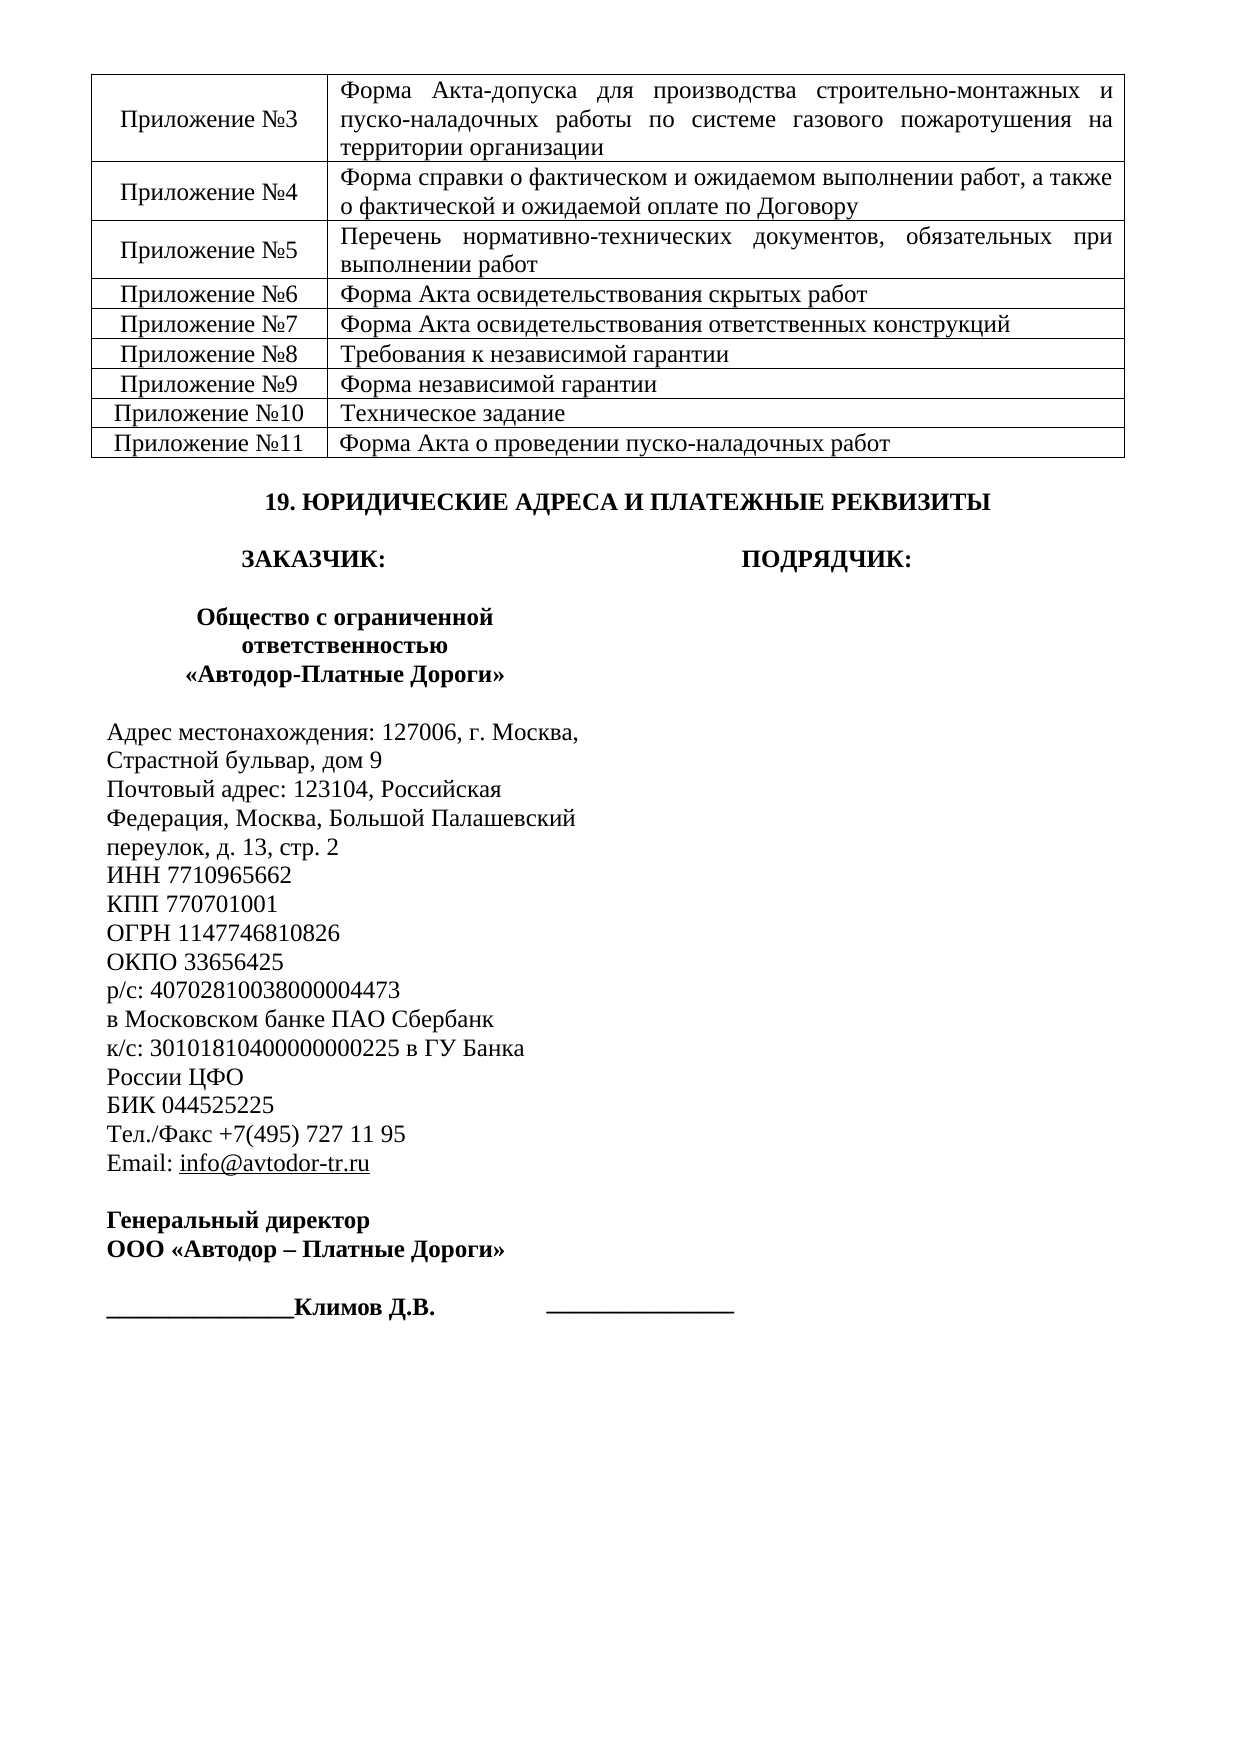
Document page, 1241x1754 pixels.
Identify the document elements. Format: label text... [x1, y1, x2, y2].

table_header ЗАКАЗЧИК: Общество с ограниченной ответственностью «Автодор-Платные Дороги» Адрес местонахождения: 127006, г. Москва, Страстной бульвар, дом 9 Почтовый адрес: 123104, Российская Федерация, Москва, Большой Палашевский переулок, д. 13, стр. 2 ИНН 7710965662 КПП 770701001 ОГРН 1147746810826 ОКПО 33656425 р/с: 40702810038000004473 в Московском банке ПАО Сбербанк к/с: 30101810400000000225 в ГУ Банка России ЦФО БИК 044525225 Тел./Факс +7(495) 727 11 95 Email: info@avtodor-tr.ru Генеральный директор ООО «Автодор – Платные Дороги» _______________Климов Д.В. [92, 544, 594, 1402]
table_cell Перечень нормативно-технических документов, обязательных при выполнении работ [328, 221, 1124, 278]
table_cell Форма справки о фактическом и ожидаемом выполнении работ, а также о фактической и ожидаемой оплате по Договору [328, 162, 1124, 220]
table_cell Приложение №9 [92, 369, 327, 397]
table_cell Приложение №8 [92, 339, 327, 368]
table_cell Приложение №7 [92, 309, 327, 338]
text 19. ЮРИДИЧЕСКИЕ АДРЕСА И ПЛАТЕЖНЫЕ РЕКВИЗИТЫ [118, 487, 1138, 516]
table_cell Приложение №11 [92, 428, 327, 457]
table_cell Форма Акта освидетельствования ответственных конструкций [328, 309, 1124, 338]
table_cell Приложение №3 [92, 75, 327, 161]
table_cell Приложение №5 [92, 221, 327, 278]
table_header ПОДРЯДЧИК: _______________ [594, 544, 1119, 1402]
table_cell Техническое задание [328, 399, 1124, 427]
table_cell Форма Акта-допуска для производства строительно-монтажных и пуско-наладочных работы по системе газового пожаротушения на территории организации [328, 75, 1124, 161]
table_cell Форма Акта освидетельствования скрытых работ [328, 279, 1124, 308]
table_cell Требования к независимой гарантии [328, 339, 1124, 368]
table_cell Приложение №4 [92, 162, 327, 220]
table_cell Форма независимой гарантии [328, 369, 1124, 397]
table_cell Приложение №6 [92, 279, 327, 308]
table_cell Приложение №10 [92, 399, 327, 427]
table_cell Форма Акта о проведении пуско-наладочных работ [328, 428, 1124, 457]
